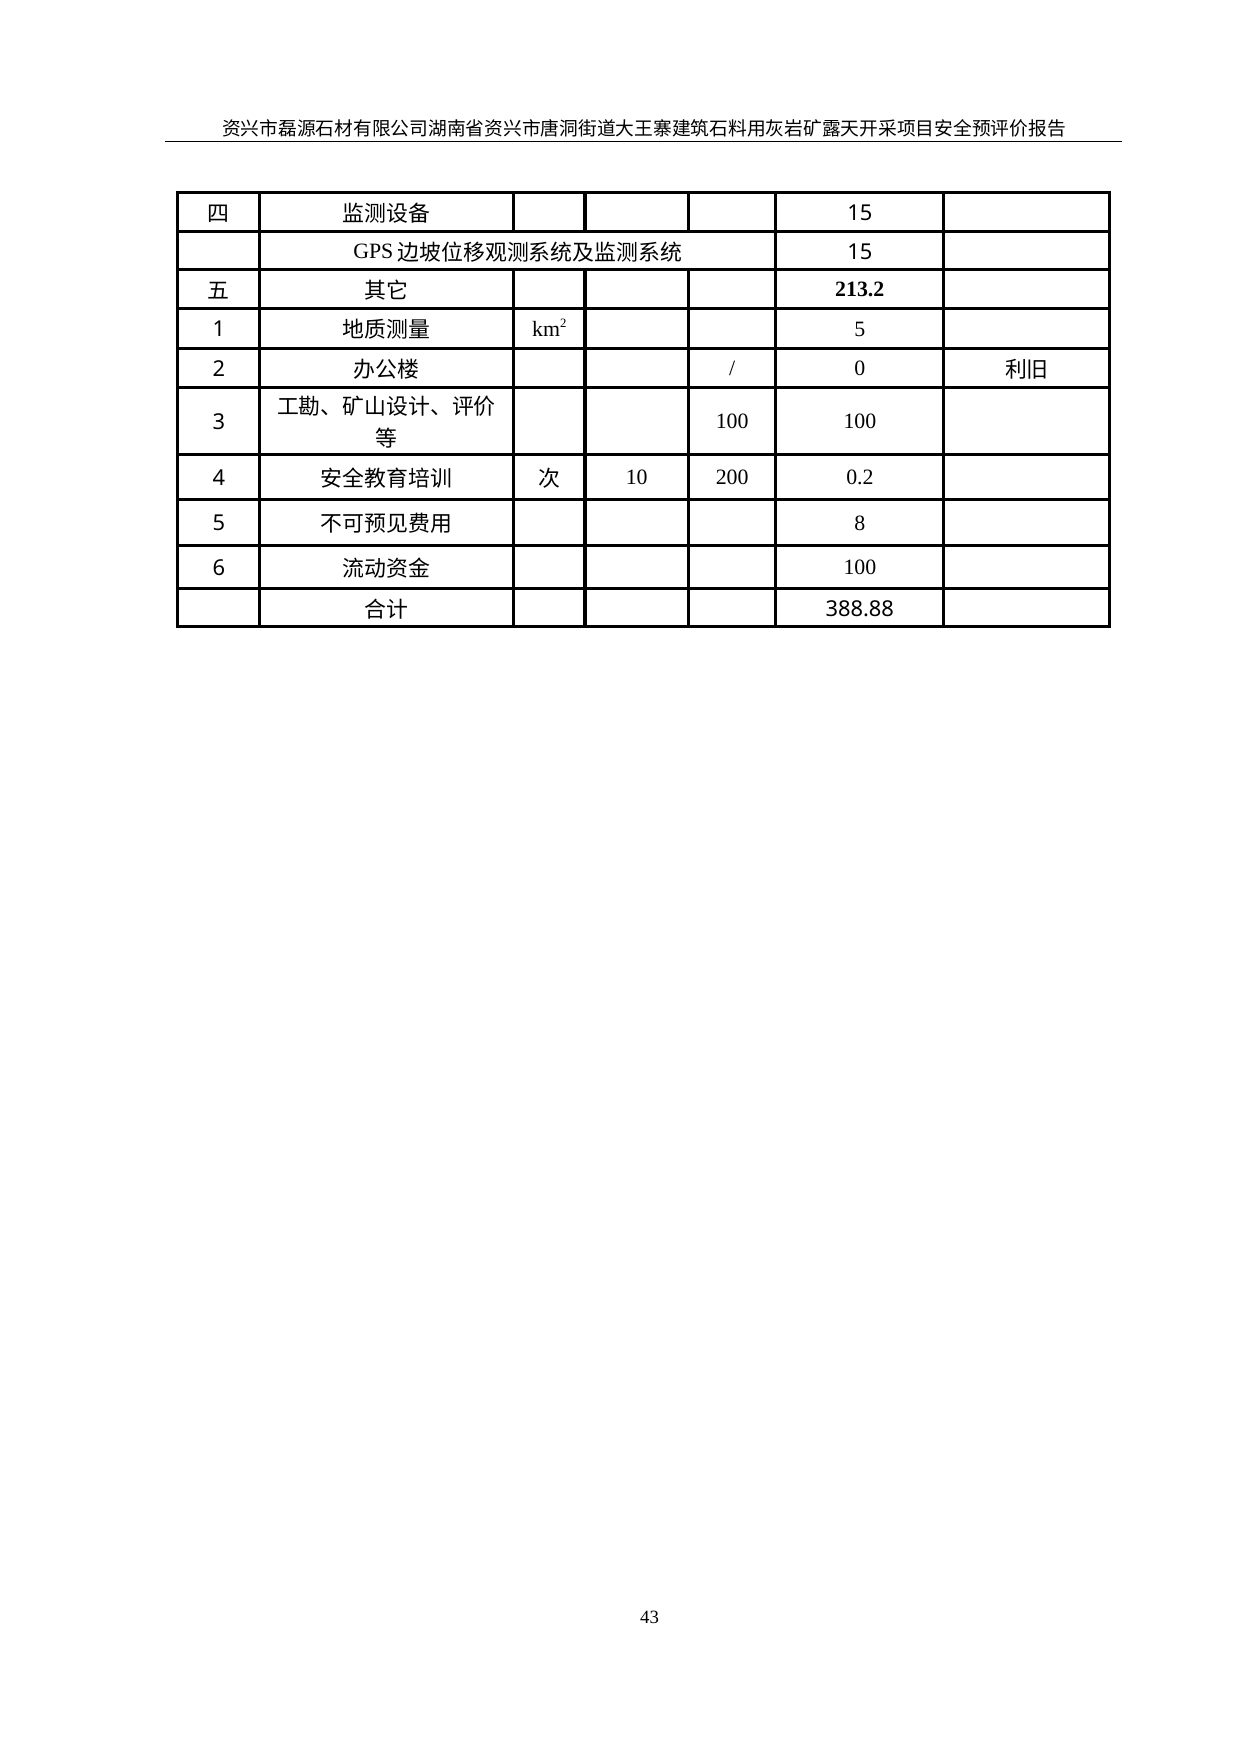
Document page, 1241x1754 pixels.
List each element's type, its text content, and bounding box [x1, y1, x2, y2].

table_cell [690, 501, 774, 543]
table_cell [945, 590, 1108, 625]
table_cell [515, 271, 583, 307]
table_cell 4 [179, 456, 258, 498]
table_cell 地质测量 [261, 310, 512, 347]
table_cell [587, 501, 687, 543]
table_cell [945, 547, 1108, 587]
table_cell [515, 389, 583, 452]
table_cell [515, 501, 583, 543]
table_cell 监测设备 [261, 194, 512, 230]
table_cell [587, 590, 687, 625]
table_cell [587, 310, 687, 347]
table_cell [587, 271, 687, 307]
table_cell 100 [777, 547, 942, 587]
table_cell [690, 590, 774, 625]
table_cell 388.88 [777, 590, 942, 625]
table_cell [945, 271, 1108, 307]
table_cell / [690, 350, 774, 386]
table_cell 15 [777, 194, 942, 230]
table_cell 0.2 [777, 456, 942, 498]
table_cell 四 [179, 194, 258, 230]
table_cell 安全教育培训 [261, 456, 512, 498]
table_cell 8 [777, 501, 942, 543]
table_cell 流动资金 [261, 547, 512, 587]
table_cell 1 [179, 310, 258, 347]
table_cell [179, 590, 258, 625]
table_cell 工勘、矿山设计、评价等 [261, 389, 512, 452]
table_cell [690, 271, 774, 307]
table_cell km2 [515, 310, 583, 347]
table_cell 5 [179, 501, 258, 543]
table_cell [587, 547, 687, 587]
table_cell [515, 590, 583, 625]
table_cell 不可预见费用 [261, 501, 512, 543]
table_cell [690, 310, 774, 347]
table_cell 3 [179, 389, 258, 452]
table_cell [945, 456, 1108, 498]
table_cell [945, 501, 1108, 543]
table_cell 五 [179, 271, 258, 307]
table_cell 合计 [261, 590, 512, 625]
table_cell 6 [179, 547, 258, 587]
table_cell 次 [515, 456, 583, 498]
table_cell [587, 389, 687, 452]
table_cell 10 [587, 456, 687, 498]
table_cell 213.2 [777, 271, 942, 307]
table_cell [690, 194, 774, 230]
table_cell 其它 [261, 271, 512, 307]
table_cell [515, 350, 583, 386]
table_cell [587, 350, 687, 386]
table_cell [945, 389, 1108, 452]
table_cell [179, 233, 258, 268]
table_cell 0 [777, 350, 942, 386]
table_cell 办公楼 [261, 350, 512, 386]
table_cell 15 [777, 233, 942, 268]
table_cell 100 [690, 389, 774, 452]
table_cell [945, 194, 1108, 230]
table_cell 200 [690, 456, 774, 498]
table_cell 5 [777, 310, 942, 347]
table_cell [945, 233, 1108, 268]
table_cell 2 [179, 350, 258, 386]
table_cell GPS边坡位移观测系统及监测系统 [261, 233, 774, 268]
table_cell 100 [777, 389, 942, 452]
table_cell 利旧 [945, 350, 1108, 386]
table_cell [945, 310, 1108, 347]
table_cell [515, 547, 583, 587]
table_cell [515, 194, 583, 230]
table_cell [587, 194, 687, 230]
table_cell [690, 547, 774, 587]
